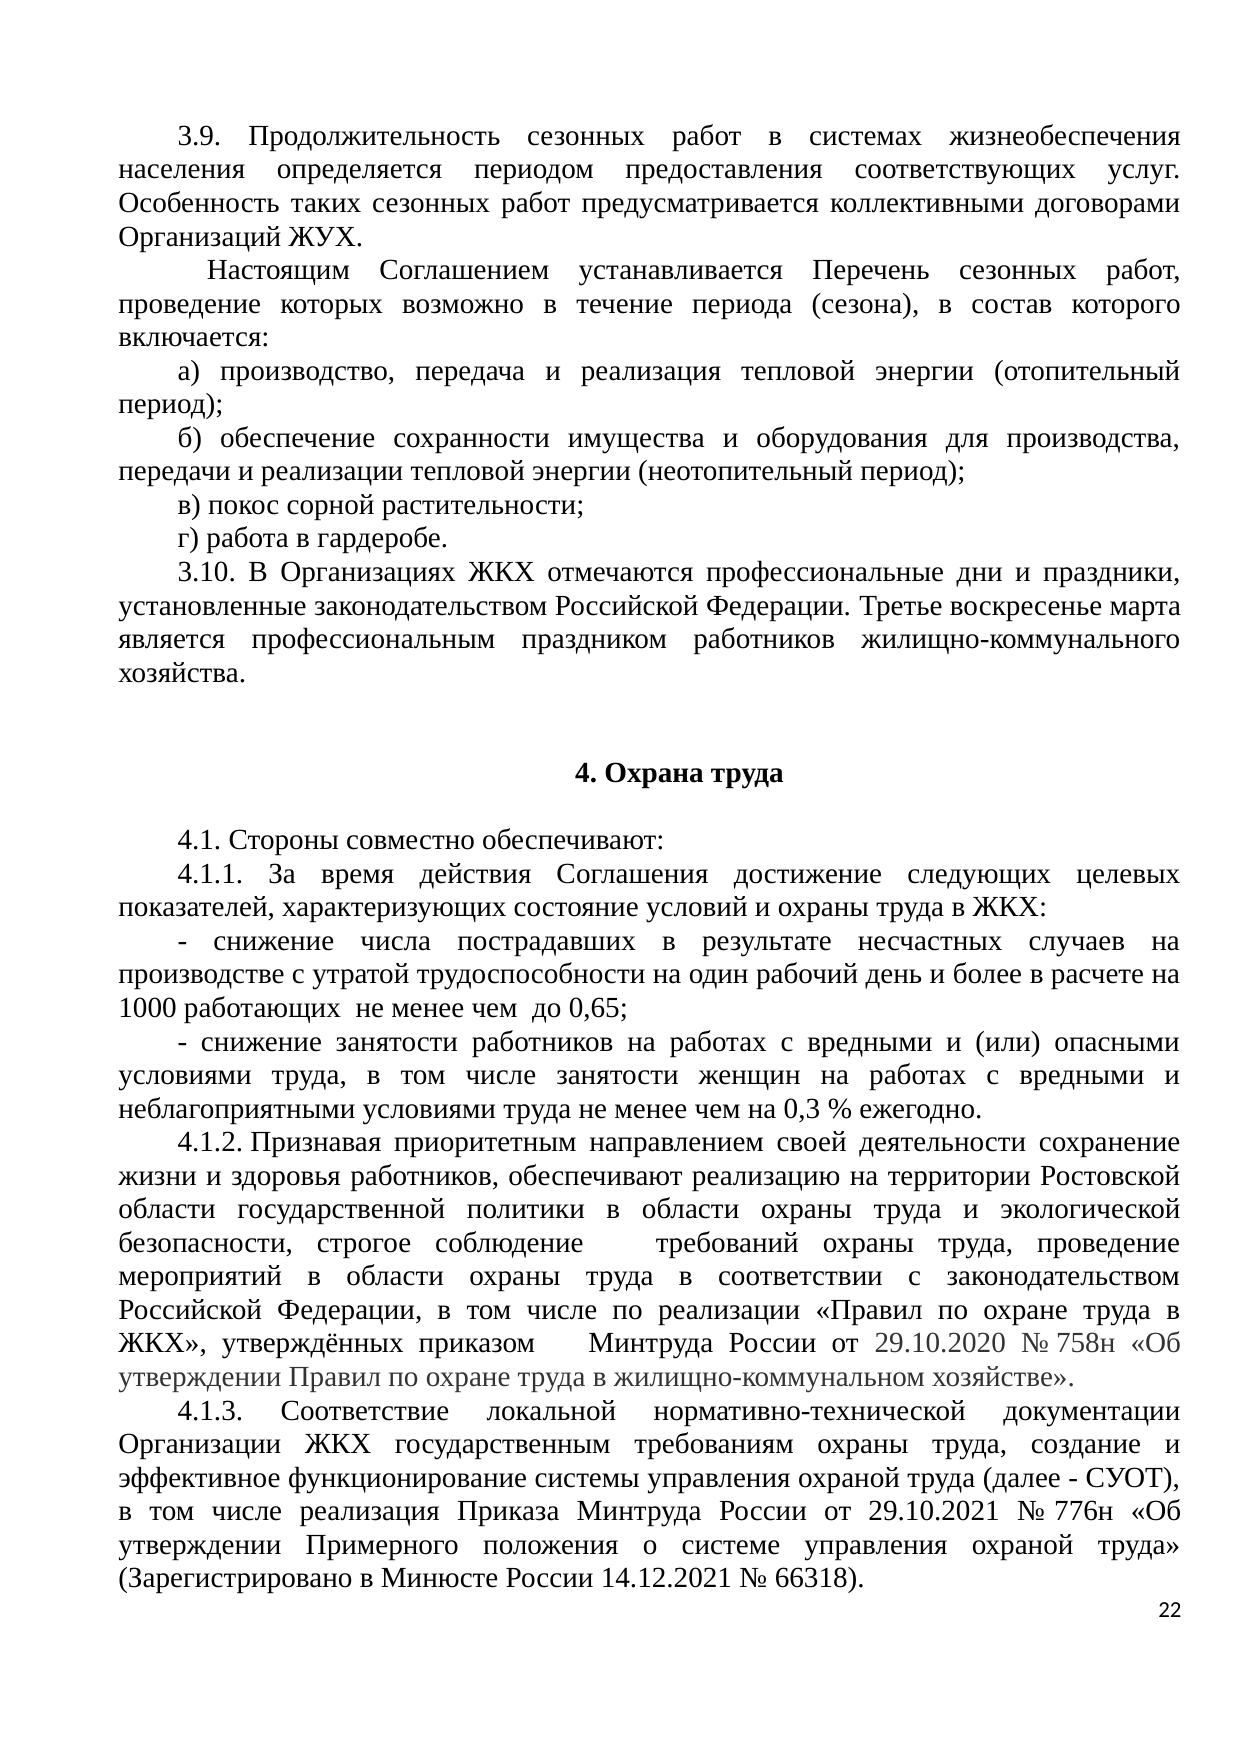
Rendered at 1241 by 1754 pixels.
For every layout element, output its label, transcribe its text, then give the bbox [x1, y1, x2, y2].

text 4.1.2. Признавая приоритетным направлением своей деятельности сохранение жизни и здоровья работников, обеспечивают реализацию на территории Ростовской области государственной политики в области охраны труда и экологической безопасности, строгое соблюдение требований охраны труда, проведение мероприятий в области охраны труда в соответствии с законодательством Российской Федерации, в том числе по реализации «Правил по охране труда в ЖКХ», утверждённых приказом Минтруда России от 29.10.2020 № 758н «Об утверждении Правил по охране труда в жилищно-коммунальном хозяйстве». [118, 1124, 1181, 1393]
text 4.1. Стороны совместно обеспечивают: [118, 822, 1181, 856]
text 3.10. В Организациях ЖКХ отмечаются профессиональные дни и праздники, установленные законодательством Российской Федерации. Третье воскресенье марта является профессиональным праздником работников жилищно-коммунального хозяйства. [118, 554, 1181, 688]
text 3.9. Продолжительность сезонных работ в системах жизнеобеспечения населения определяется периодом предоставления соответствующих услуг. Особенность таких сезонных работ предусматривается коллективными договорами Организаций ЖУХ. [118, 118, 1181, 252]
text 4.1.3. Соответствие локальной нормативно-технической документации Организации ЖКХ государственным требованиям охраны труда, создание и эффективное функционирование системы управления охраной труда (далее - СУОТ), в том числе реализация Приказа Минтруда России от 29.10.2021 № 776н «Об утверждении Примерного положения о системе управления охраной труда» (Зарегистрировано в Минюсте России 14.12.2021 № 66318). [118, 1393, 1181, 1594]
text 4. Охрана труда [118, 755, 1181, 789]
text - снижение числа пострадавших в результате несчастных случаев на производстве с утратой трудоспособности на один рабочий день и более в расчете на 1000 работающих не менее чем до 0,65; [118, 923, 1181, 1024]
text а) производство, передача и реализация тепловой энергии (отопительный период); [118, 353, 1181, 420]
text - снижение занятости работников на работах с вредными и (или) опасными условиями труда, в том числе занятости женщин на работах с вредными и неблагоприятными условиями труда не менее чем на 0,3 % ежегодно. [118, 1024, 1181, 1124]
text 4.1.1. За время действия Соглашения достижение следующих целевых показателей, характеризующих состояние условий и охраны труда в ЖКХ: [118, 856, 1181, 923]
text г) работа в гардеробе. [118, 521, 1181, 554]
text Настоящим Соглашением устанавливается Перечень сезонных работ, проведение которых возможно в течение периода (сезона), в состав которого включается: [118, 252, 1181, 353]
text б) обеспечение сохранности имущества и оборудования для производства, передачи и реализации тепловой энергии (неотопительный период); [118, 420, 1181, 487]
text в) покос сорной растительности; [118, 487, 1181, 521]
